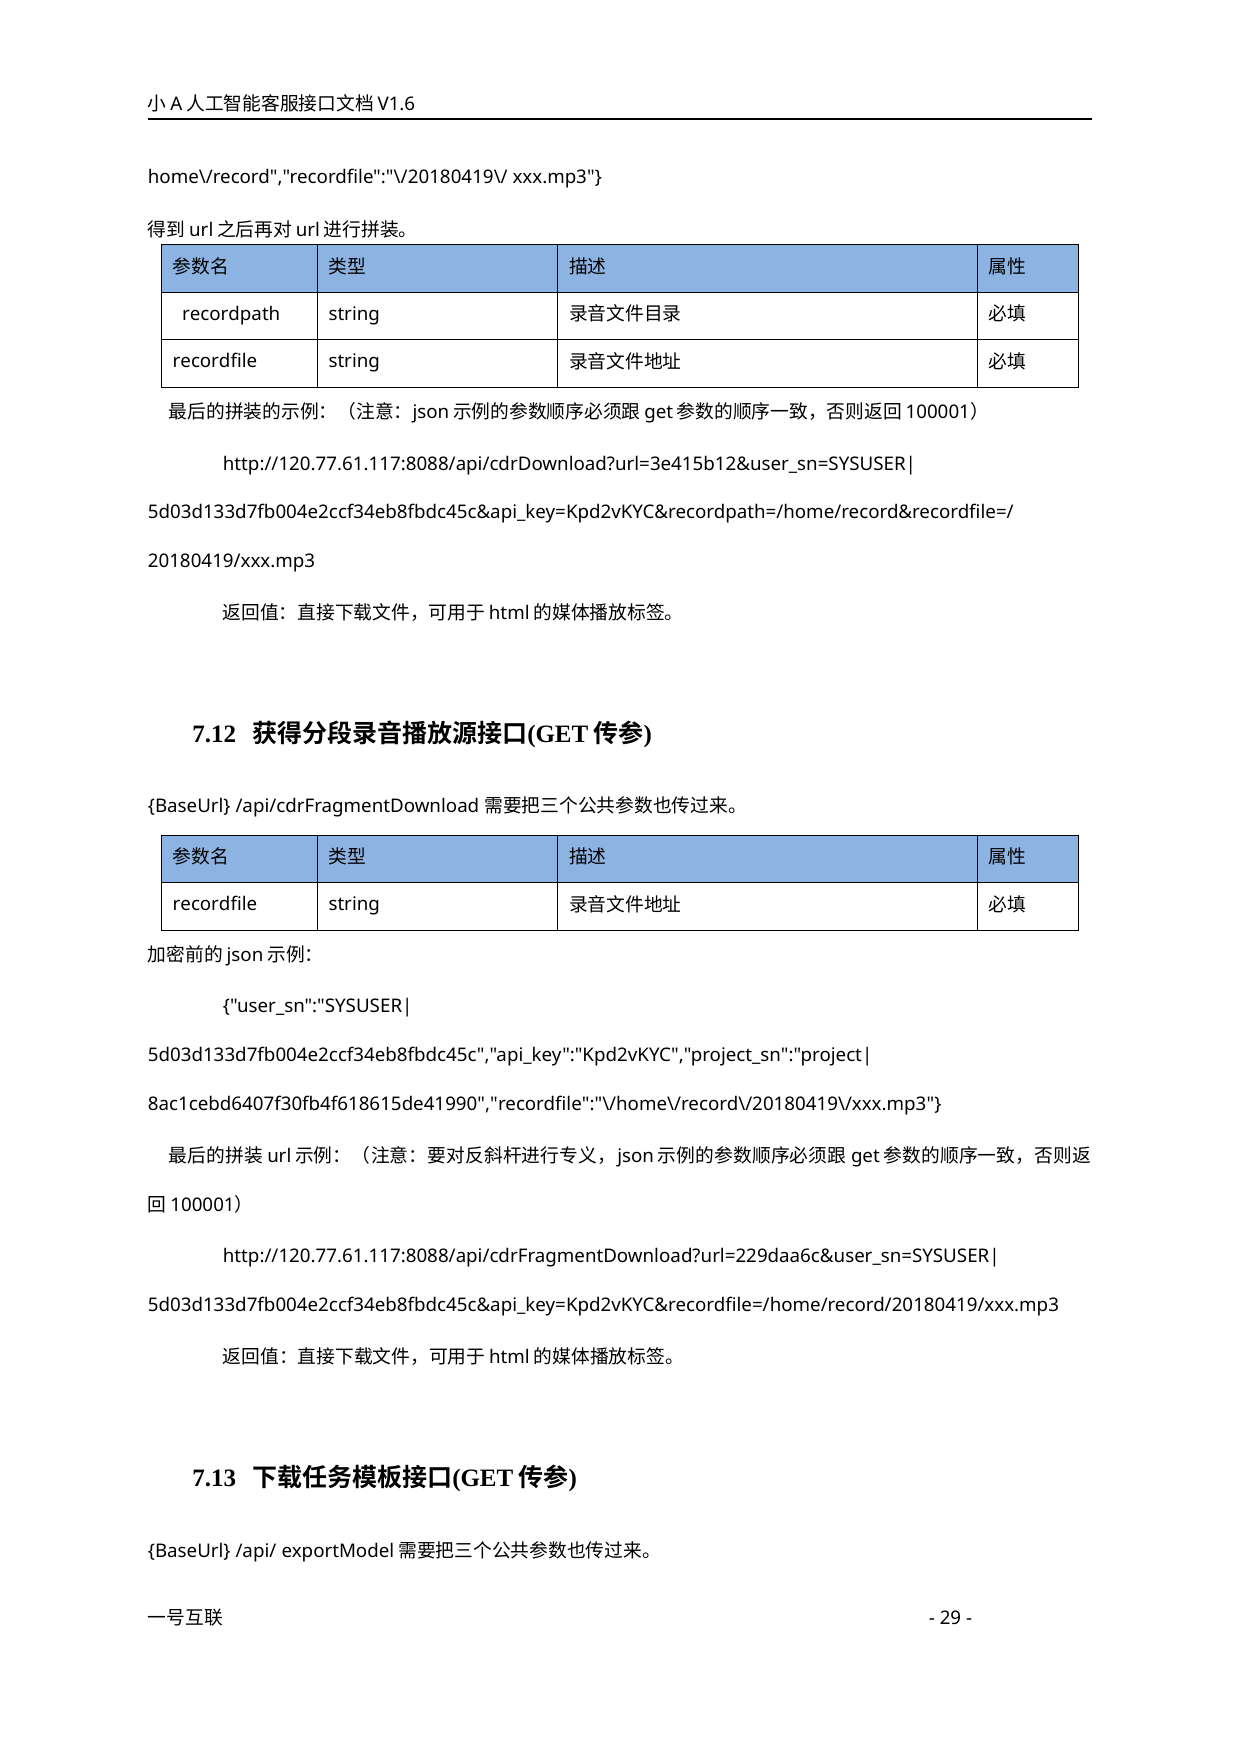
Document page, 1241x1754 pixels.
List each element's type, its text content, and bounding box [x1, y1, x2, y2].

text http://120.77.61.117:8088/api/cdrDownload?url=3e415b12&user_sn=SYSUSER|5d03d133d7fb004e2ccf34eb8fbdc45c&api_key=Kpd2vKYC&recordpath=/home/record&recordfile=/20180419/xxx.mp3 [148, 446, 1092, 576]
subtitle 获得分段录音播放源接口(GET传参) [192, 699, 1092, 764]
text {BaseUrl} /api/ exportModel需要把三个公共参数也传过来。 [148, 1533, 1092, 1565]
text 最后的拼装的示例：（注意：json示例的参数顺序必须跟get参数的顺序一致，否则返回100001） [148, 394, 1092, 427]
table_header 描述 [558, 836, 977, 882]
text {BaseUrl} /api/cdrFragmentDownload 需要把三个公共参数也传过来。 [148, 788, 1092, 821]
table_header 属性 [978, 245, 1078, 292]
table_cell string [318, 340, 557, 387]
text {"user_sn":"SYSUSER|5d03d133d7fb004e2ccf34eb8fbdc45c","api_key":"Kpd2vKYC","project_sn":"project|8ac1cebd6407f30fb4f618615de41990","recordfile":"\/home\/record\/20180419\/xxx.mp3"} [148, 989, 1092, 1119]
text http://120.77.61.117:8088/api/cdrFragmentDownload?url=229daa6c&user_sn=SYSUSER|5d03d133d7fb004e2ccf34eb8fbdc45c&api_key=Kpd2vKYC&recordfile=/home/record/20180419/xxx.mp3 [148, 1239, 1092, 1321]
table_cell string [318, 293, 557, 339]
subtitle 下载任务模板接口(GET传参) [192, 1443, 1092, 1508]
table_cell recordfile [162, 883, 317, 930]
table_header 属性 [978, 836, 1078, 882]
text 最后的拼装url示例：（注意：要对反斜杆进行专义，json示例的参数顺序必须跟get参数的顺序一致，否则返回100001） [148, 1138, 1092, 1219]
table_cell 必填 [978, 340, 1078, 387]
table_cell 录音文件地址 [558, 340, 977, 387]
table_cell recordpath [162, 293, 317, 339]
table_cell 必填 [978, 883, 1078, 930]
table_cell 录音文件地址 [558, 883, 977, 930]
table_header 参数名 [162, 836, 317, 882]
table_header 参数名 [162, 245, 317, 292]
table_cell 录音文件目录 [558, 293, 977, 339]
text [148, 160, 1092, 193]
text 返回值：直接下载文件，可用于html的媒体播放标签。 [148, 1339, 1092, 1372]
text 加密前的json示例： [148, 937, 1092, 969]
text 返回值：直接下载文件，可用于html的媒体播放标签。 [148, 595, 1092, 628]
table_header 类型 [318, 245, 557, 292]
table_cell string [318, 883, 557, 930]
table_cell 必填 [978, 293, 1078, 339]
table_header 描述 [558, 245, 977, 292]
text 得到url之后再对url进行拼装。 [148, 212, 1092, 244]
table_cell recordfile [162, 340, 317, 387]
table_header 类型 [318, 836, 557, 882]
